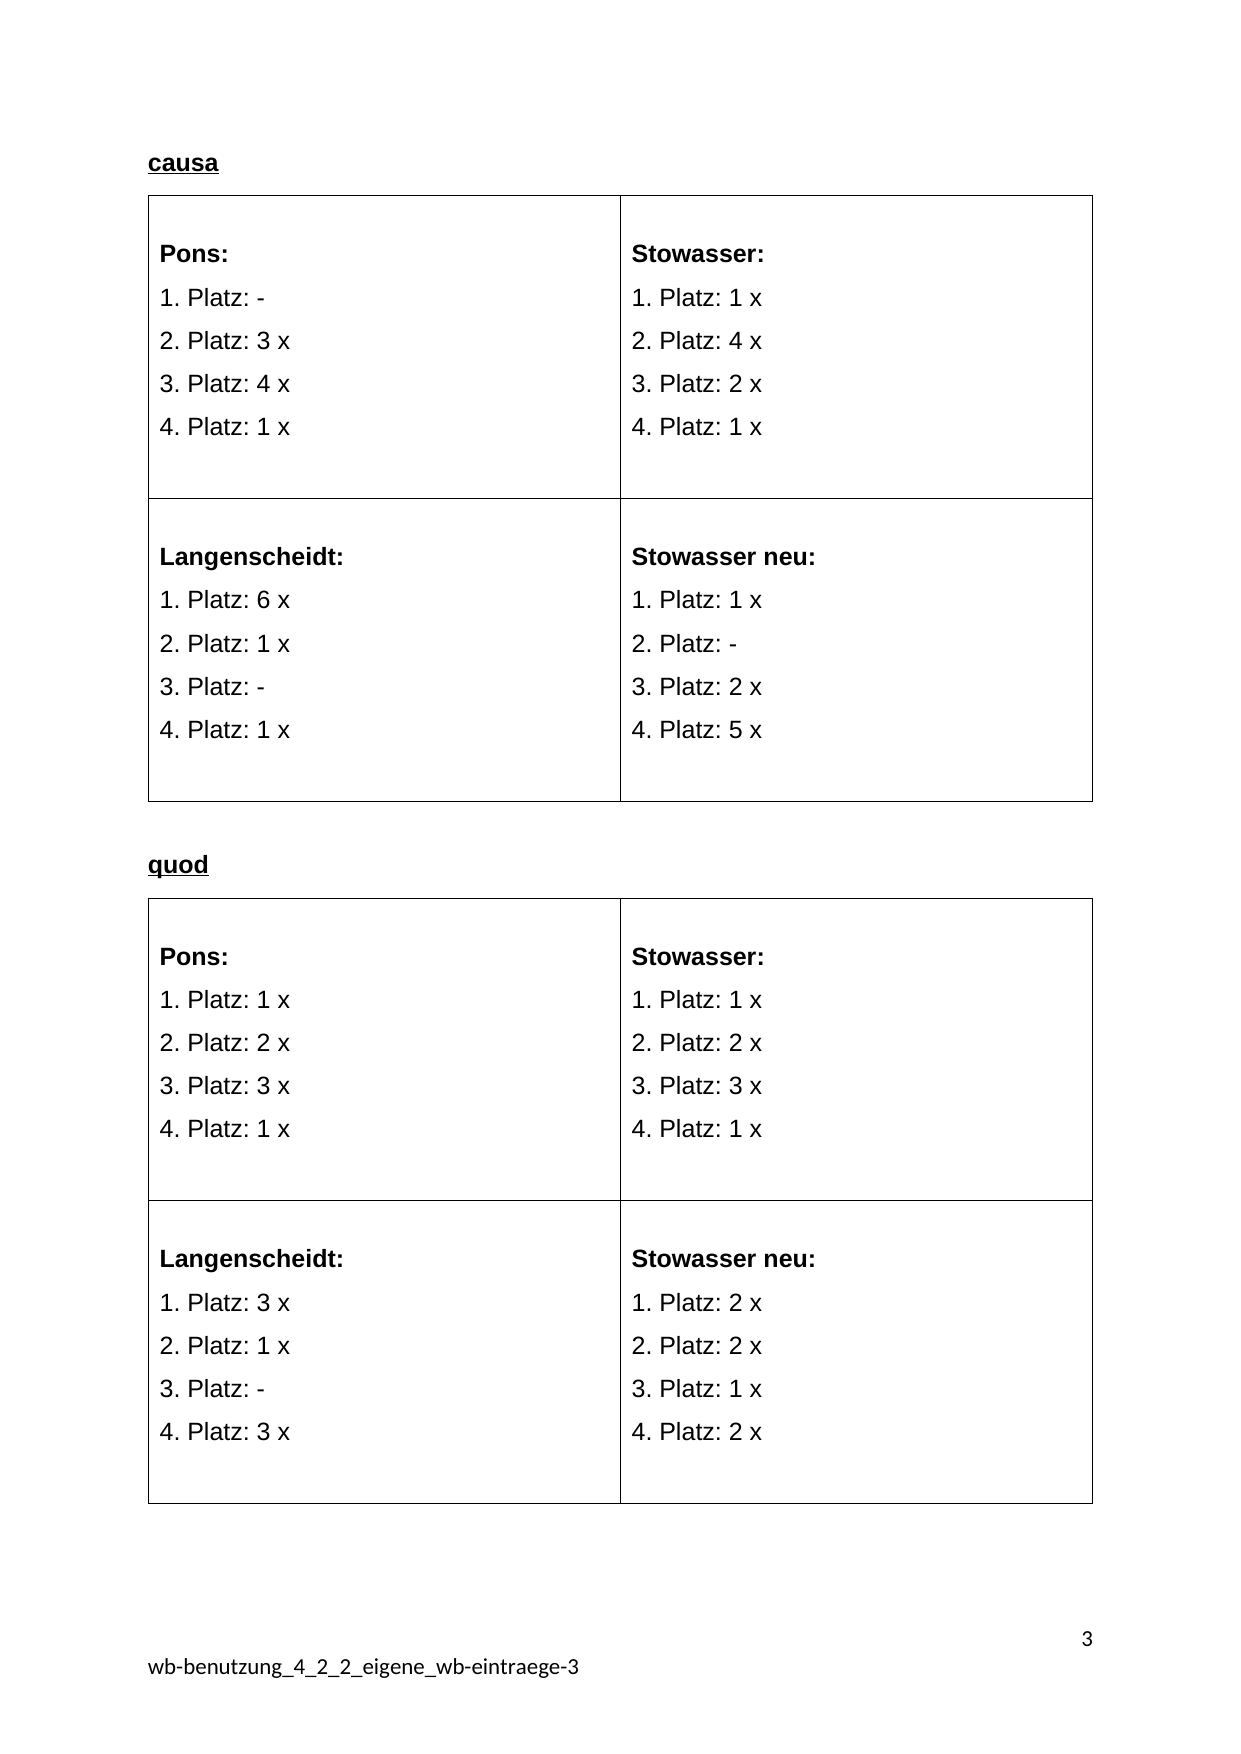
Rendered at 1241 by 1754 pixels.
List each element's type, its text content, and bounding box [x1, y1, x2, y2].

table_header Stowasser: 1. Platz: 1 x 2. Platz: 4 x 3. Platz: 2 x 4. Platz: 1 x [621, 196, 1092, 498]
table_cell Stowasser neu: 1. Platz: 1 x 2. Platz: - 3. Platz: 2 x 4. Platz: 5 x [621, 499, 1092, 801]
table_cell Stowasser neu: 1. Platz: 2 x 2. Platz: 2 x 3. Platz: 1 x 4. Platz: 2 x [621, 1201, 1092, 1503]
table_header Pons: 1. Platz: 1 x 2. Platz: 2 x 3. Platz: 3 x 4. Platz: 1 x [149, 899, 620, 1200]
table_header Pons: 1. Platz: - 2. Platz: 3 x 3. Platz: 4 x 4. Platz: 1 x [149, 196, 620, 498]
text quod [148, 850, 1093, 878]
text causa [148, 148, 1093, 176]
table_cell Langenscheidt: 1. Platz: 3 x 2. Platz: 1 x 3. Platz: - 4. Platz: 3 x [149, 1201, 620, 1503]
table_cell Langenscheidt: 1. Platz: 6 x 2. Platz: 1 x 3. Platz: - 4. Platz: 1 x [149, 499, 620, 801]
table_header Stowasser: 1. Platz: 1 x 2. Platz: 2 x 3. Platz: 3 x 4. Platz: 1 x [621, 899, 1092, 1200]
